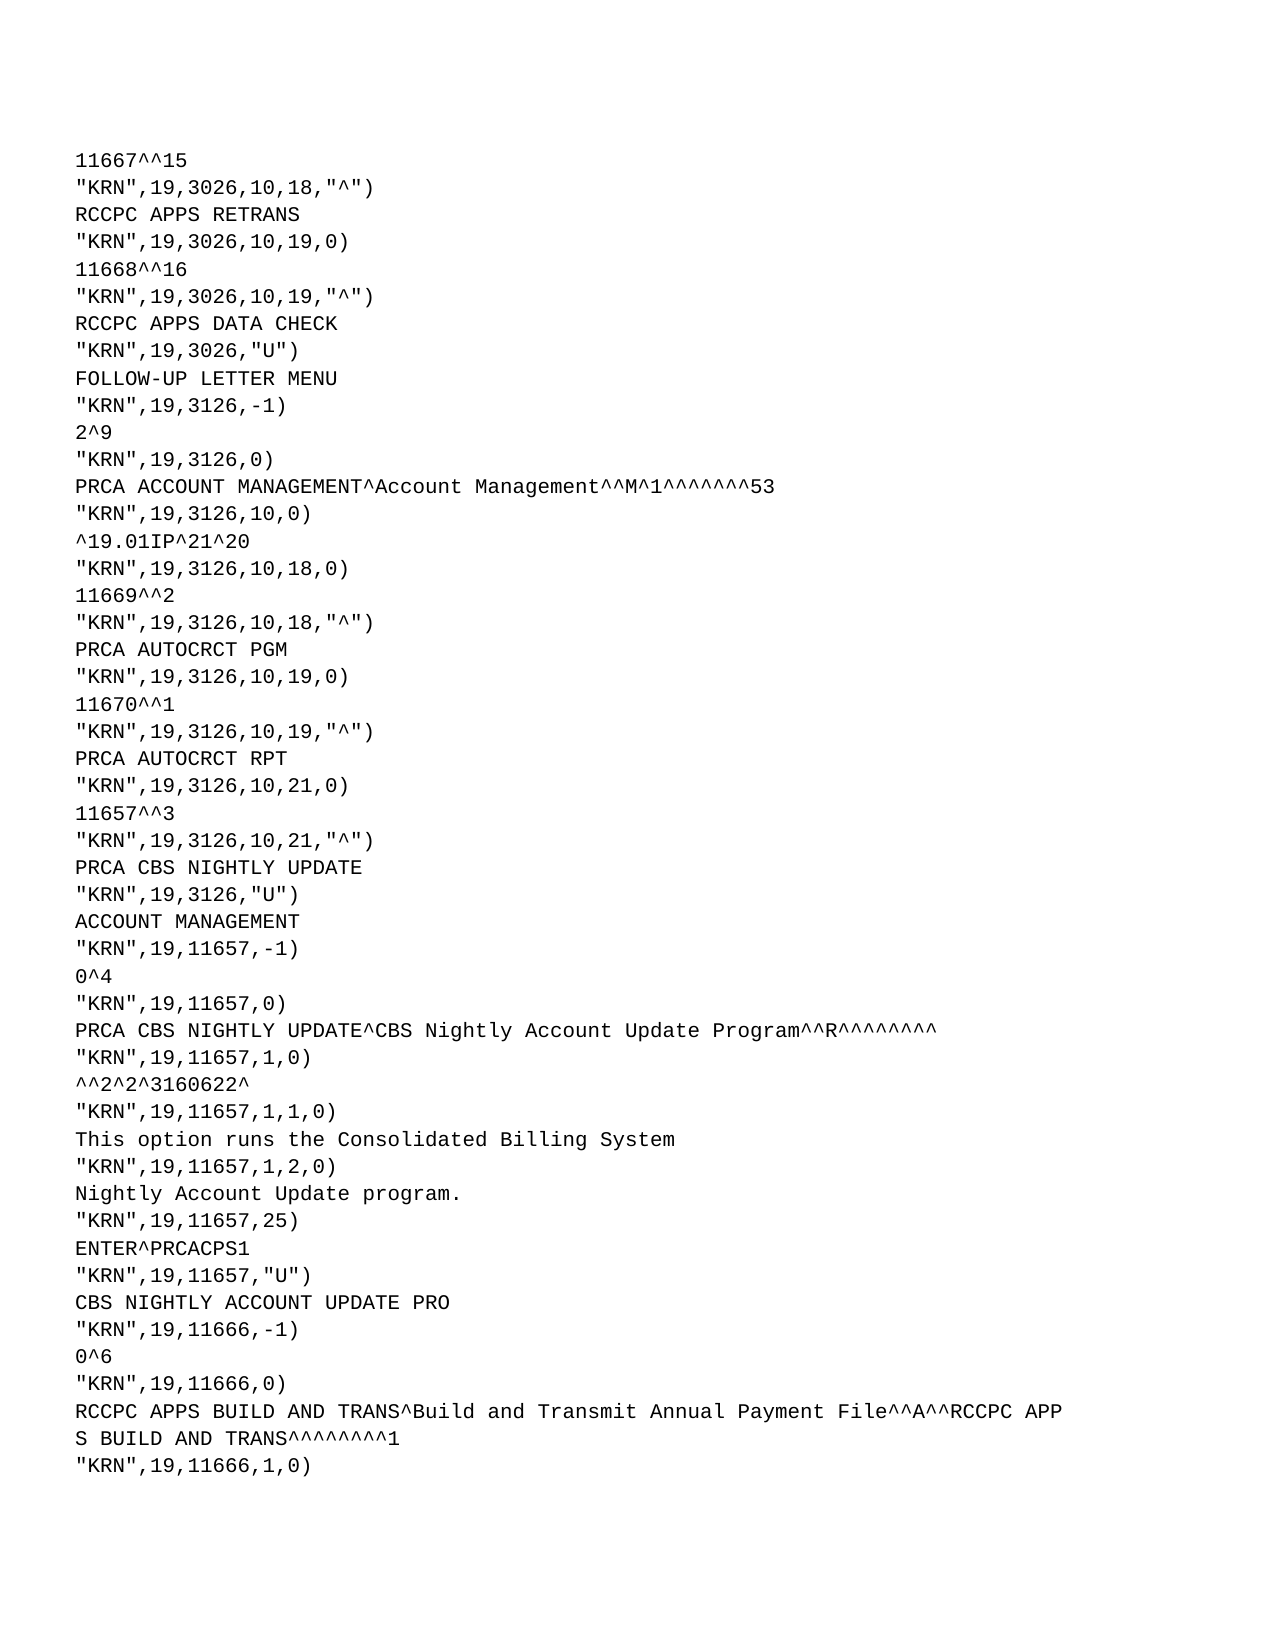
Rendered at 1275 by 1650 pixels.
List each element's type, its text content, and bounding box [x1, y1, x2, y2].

text "KRN",19,3026,"U") [75, 340, 1200, 364]
text "KRN",19,11657,-1) [75, 938, 1200, 962]
text "KRN",19,3126,10,18,"^") [75, 612, 1200, 636]
text 11667^^15 [75, 150, 1200, 174]
text PRCA CBS NIGHTLY UPDATE [75, 857, 1200, 881]
text "KRN",19,3126,"U") [75, 884, 1200, 908]
text "KRN",19,11657,1,1,0) [75, 1102, 1200, 1125]
text "KRN",19,3126,-1) [75, 395, 1200, 418]
text "KRN",19,11666,-1) [75, 1319, 1200, 1343]
text S BUILD AND TRANS^^^^^^^^1 [75, 1428, 1200, 1451]
text RCCPC APPS DATA CHECK [75, 313, 1200, 337]
text "KRN",19,3126,10,18,0) [75, 558, 1200, 581]
text "KRN",19,3126,10,0) [75, 503, 1200, 527]
text RCCPC APPS BUILD AND TRANS^Build and Transmit Annual Payment File^^A^^RCCPC APP [75, 1401, 1200, 1424]
text FOLLOW-UP LETTER MENU [75, 367, 1200, 391]
text This option runs the Consolidated Billing System [75, 1129, 1200, 1152]
text "KRN",19,3026,10,19,0) [75, 232, 1200, 255]
text "KRN",19,11657,1,0) [75, 1047, 1200, 1071]
text ENTER^PRCACPS1 [75, 1237, 1200, 1261]
text "KRN",19,3026,10,19,"^") [75, 286, 1200, 309]
text "KRN",19,11657,0) [75, 993, 1200, 1016]
text 0^4 [75, 966, 1200, 989]
text ACCOUNT MANAGEMENT [75, 911, 1200, 935]
text "KRN",19,3126,10,19,"^") [75, 721, 1200, 744]
text "KRN",19,11657,25) [75, 1210, 1200, 1234]
text PRCA AUTOCRCT RPT [75, 748, 1200, 772]
text "KRN",19,3126,10,19,0) [75, 667, 1200, 690]
text "KRN",19,3126,0) [75, 449, 1200, 473]
text ^19.01IP^21^20 [75, 531, 1200, 554]
text CBS NIGHTLY ACCOUNT UPDATE PRO [75, 1292, 1200, 1316]
text PRCA ACCOUNT MANAGEMENT^Account Management^^M^1^^^^^^^53 [75, 476, 1200, 500]
text "KRN",19,11666,0) [75, 1373, 1200, 1397]
text "KRN",19,3126,10,21,"^") [75, 830, 1200, 853]
text ^^2^2^3160622^ [75, 1074, 1200, 1098]
text 2^9 [75, 422, 1200, 446]
text 11668^^16 [75, 259, 1200, 282]
text "KRN",19,11657,1,2,0) [75, 1156, 1200, 1179]
text "KRN",19,11657,"U") [75, 1265, 1200, 1288]
text PRCA AUTOCRCT PGM [75, 639, 1200, 663]
text 0^6 [75, 1346, 1200, 1370]
text "KRN",19,3026,10,18,"^") [75, 177, 1200, 201]
text "KRN",19,11666,1,0) [75, 1455, 1200, 1479]
text 11669^^2 [75, 585, 1200, 609]
text 11657^^3 [75, 802, 1200, 826]
text RCCPC APPS RETRANS [75, 204, 1200, 228]
text 11670^^1 [75, 694, 1200, 717]
text "KRN",19,3126,10,21,0) [75, 775, 1200, 799]
text PRCA CBS NIGHTLY UPDATE^CBS Nightly Account Update Program^^R^^^^^^^^ [75, 1020, 1200, 1044]
text Nightly Account Update program. [75, 1183, 1200, 1207]
